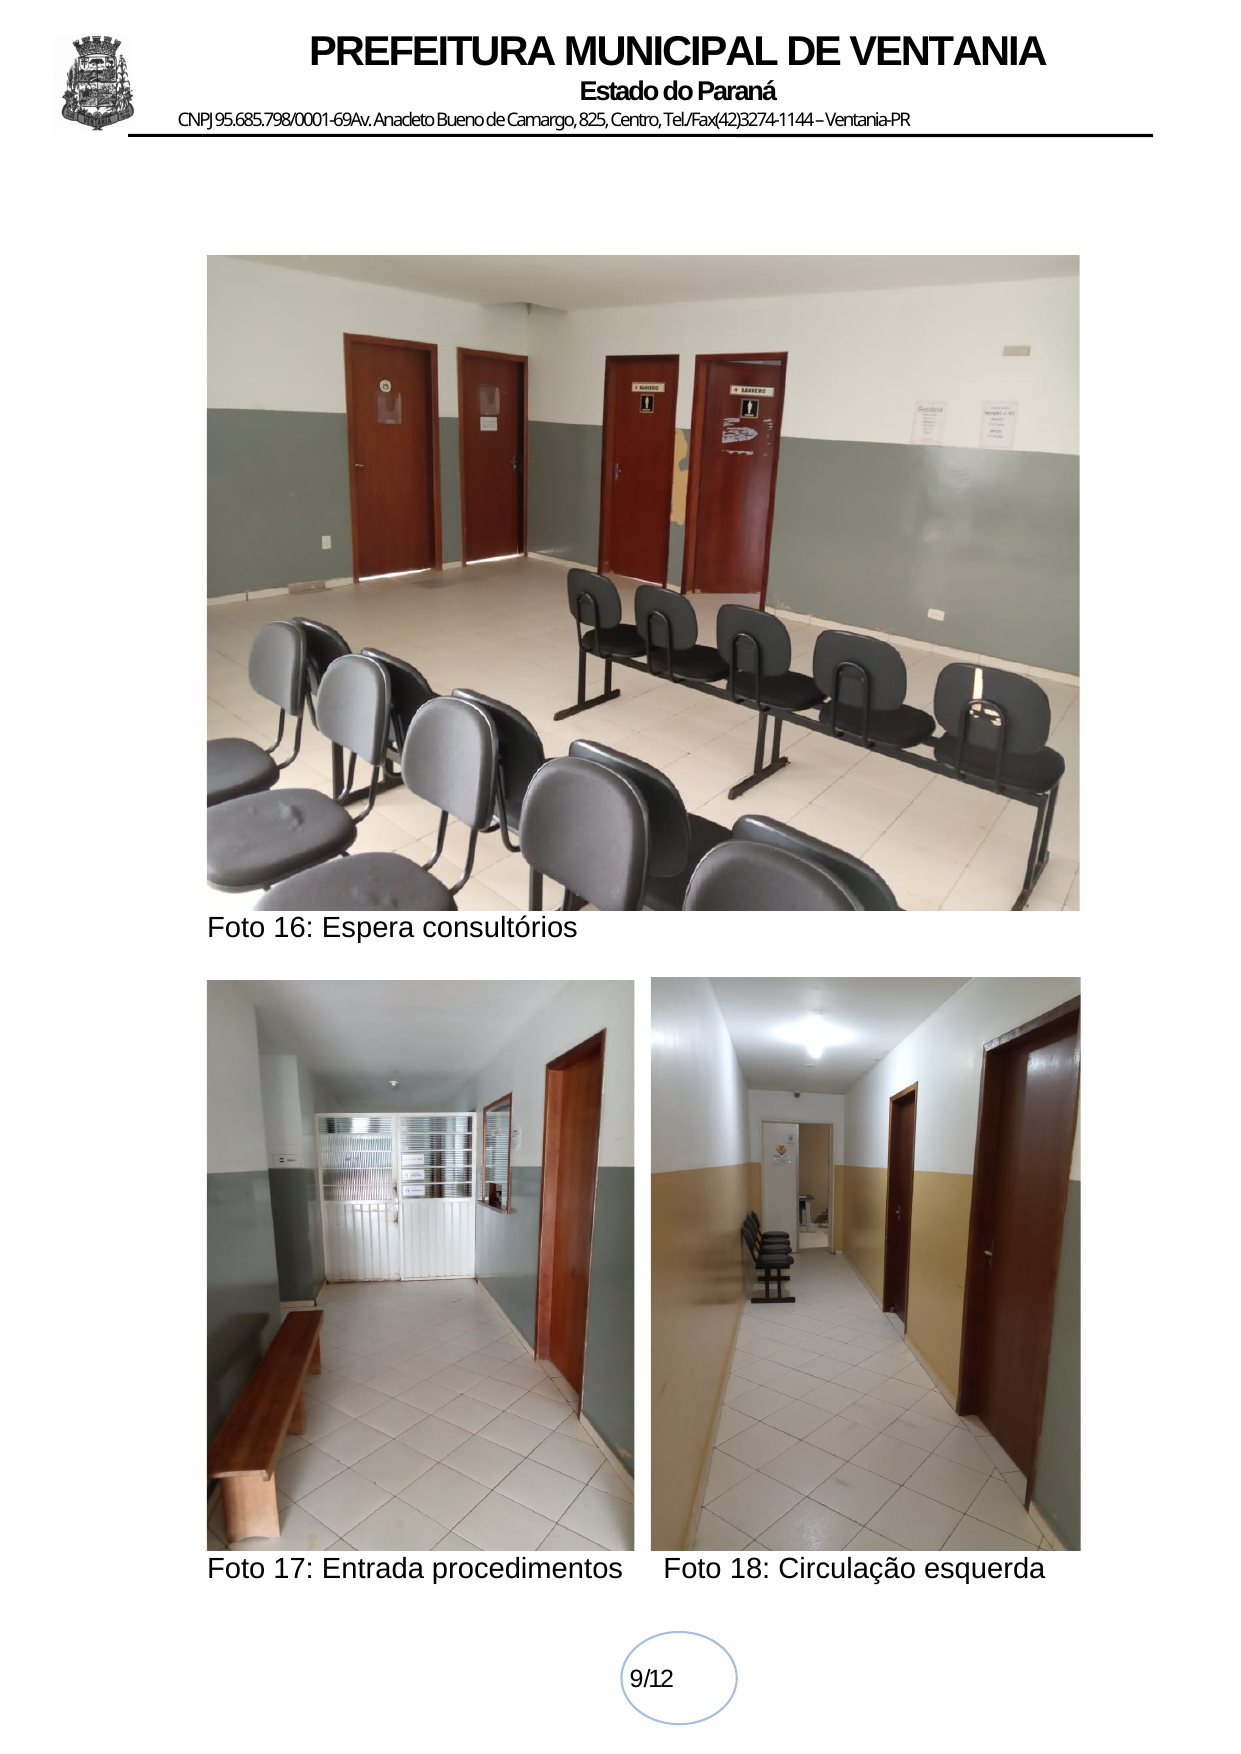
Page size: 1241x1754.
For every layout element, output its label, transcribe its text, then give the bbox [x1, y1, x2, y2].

picture [206, 980, 635, 1551]
text Foto 16: Espera consultórios [207, 910, 1152, 944]
picture [206, 255, 1080, 911]
text Foto 17: Entrada procedimentos Foto 18: Circulação esquerda [207, 1551, 1152, 1584]
picture [650, 977, 1081, 1551]
